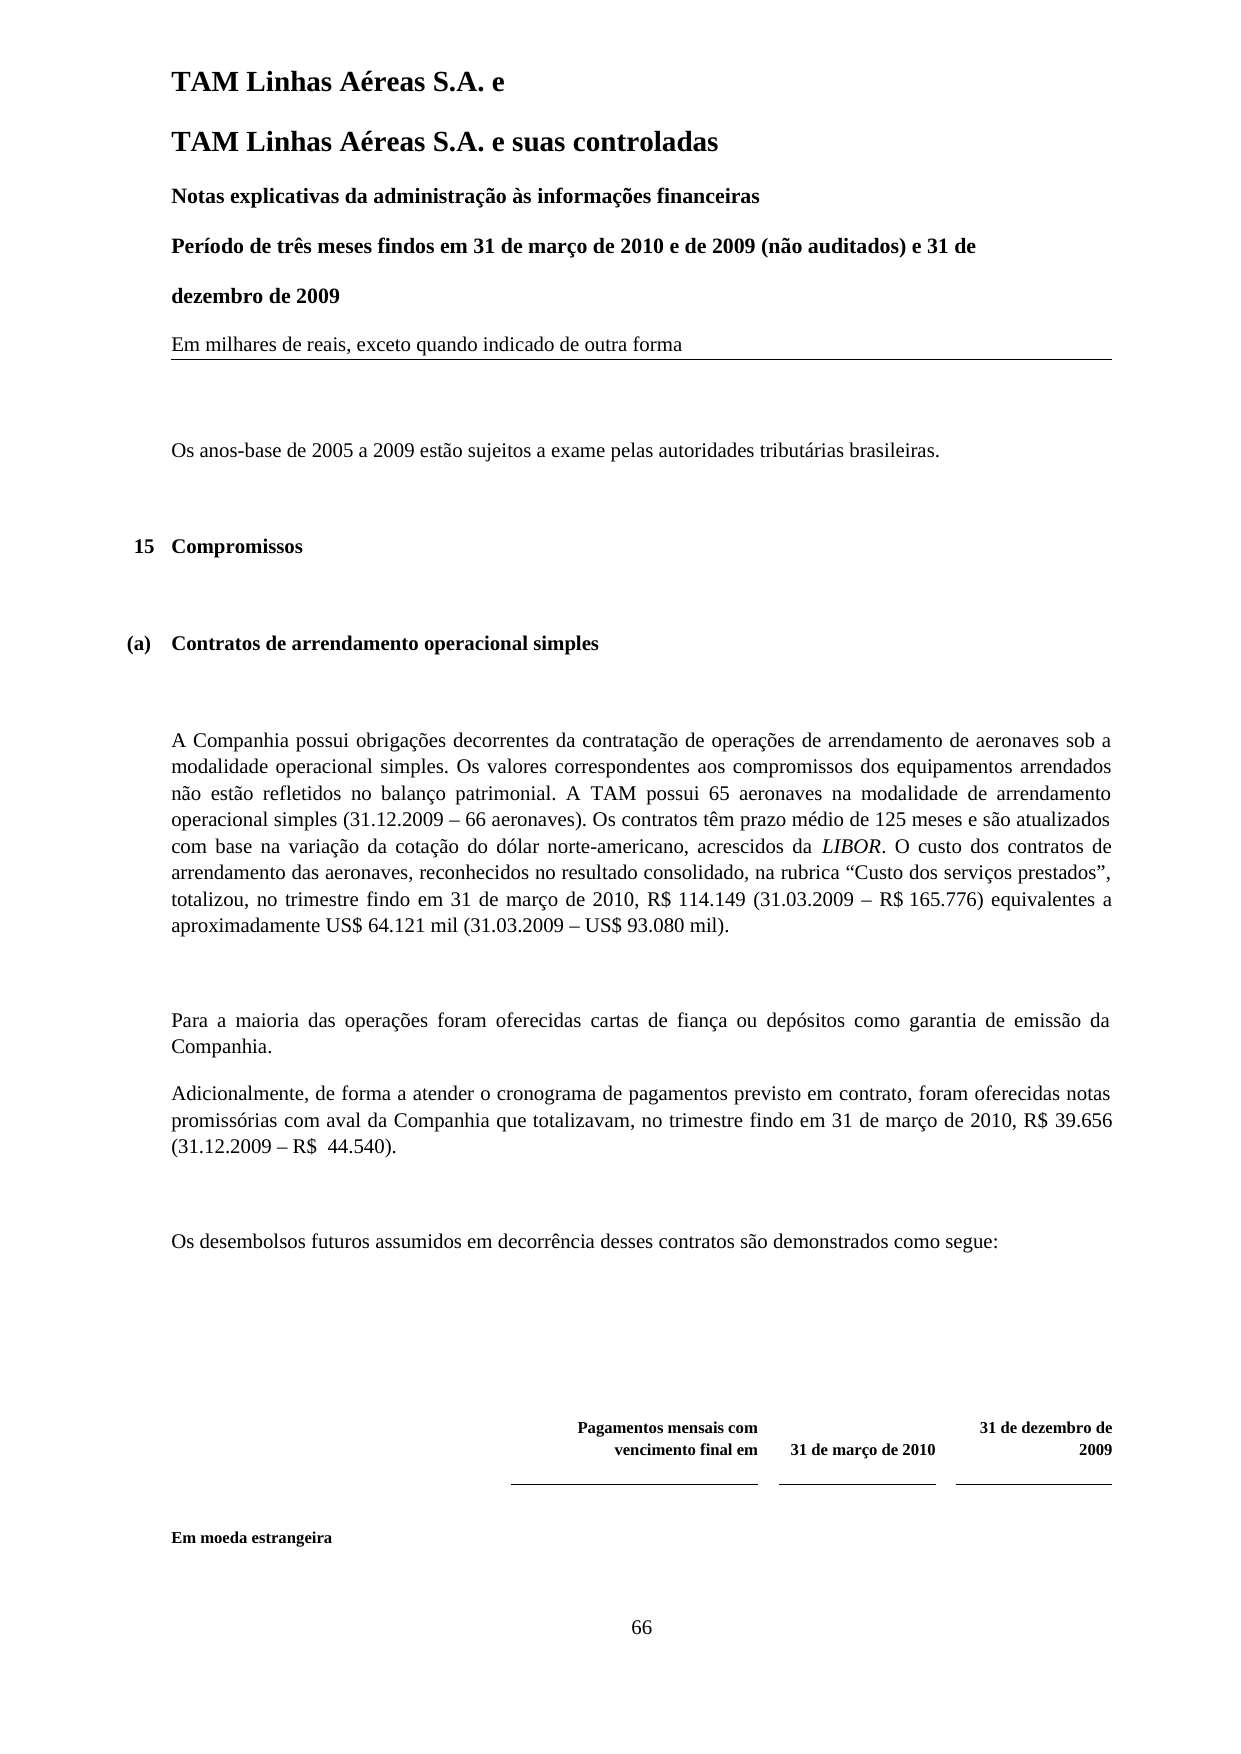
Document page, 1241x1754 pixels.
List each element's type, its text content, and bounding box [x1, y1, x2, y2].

text A Companhia possui obrigações decorrentes da contratação de operações de arrendamento de aeronaves sob a modalidade operacional simples. Os valores correspondentes aos compromissos dos equipamentos arrendados não estão refletidos no balanço patrimonial. A TAM possui 65 aeronaves na modalidade de arrendamento operacional simples (31.12.2009 – 66 aeronaves). Os contratos têm prazo médio de 125 meses e são atualizados com base na variação da cotação do dólar norte-americano, acrescidos da LIBOR. O custo dos contratos de arrendamento das aeronaves, reconhecidos no resultado consolidado, na rubrica “Custo dos serviços prestados”, totalizou, no trimestre findo em 31 de março de 2010, R$ 114.149 (31.03.2009 – R$ 165.776) equivalentes a aproximadamente US$ 64.121 mil (31.03.2009 – US$ 93.080 mil). [171, 728, 1112, 937]
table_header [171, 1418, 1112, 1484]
text Para a maioria das operações foram oferecidas cartas de fiança ou depósitos como garantia de emissão da Companhia. [171, 1008, 1112, 1058]
text (a) Contratos de arrendamento operacional simples [127, 631, 1112, 655]
text Os anos-base de 2009 estão sujeitos a exame pelas autoridades tributárias brasileiras. [171, 438, 1112, 462]
text Adicionalmente, de forma a atender o cronograma de pagamentos previsto em contrato, foram oferecidas notas promissórias com aval da Companhia que totalizavam, no trimestre findo em 31 de março de 2010, R$ 39.656 (31.12.2009 – R$ 44.540). [171, 1081, 1112, 1158]
text Os desembolsos futuros assumidos em decorrência desses contratos são demonstrados como segue: [171, 1229, 1112, 1253]
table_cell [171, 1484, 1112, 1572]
text 15 Compromissos [133, 534, 1112, 558]
